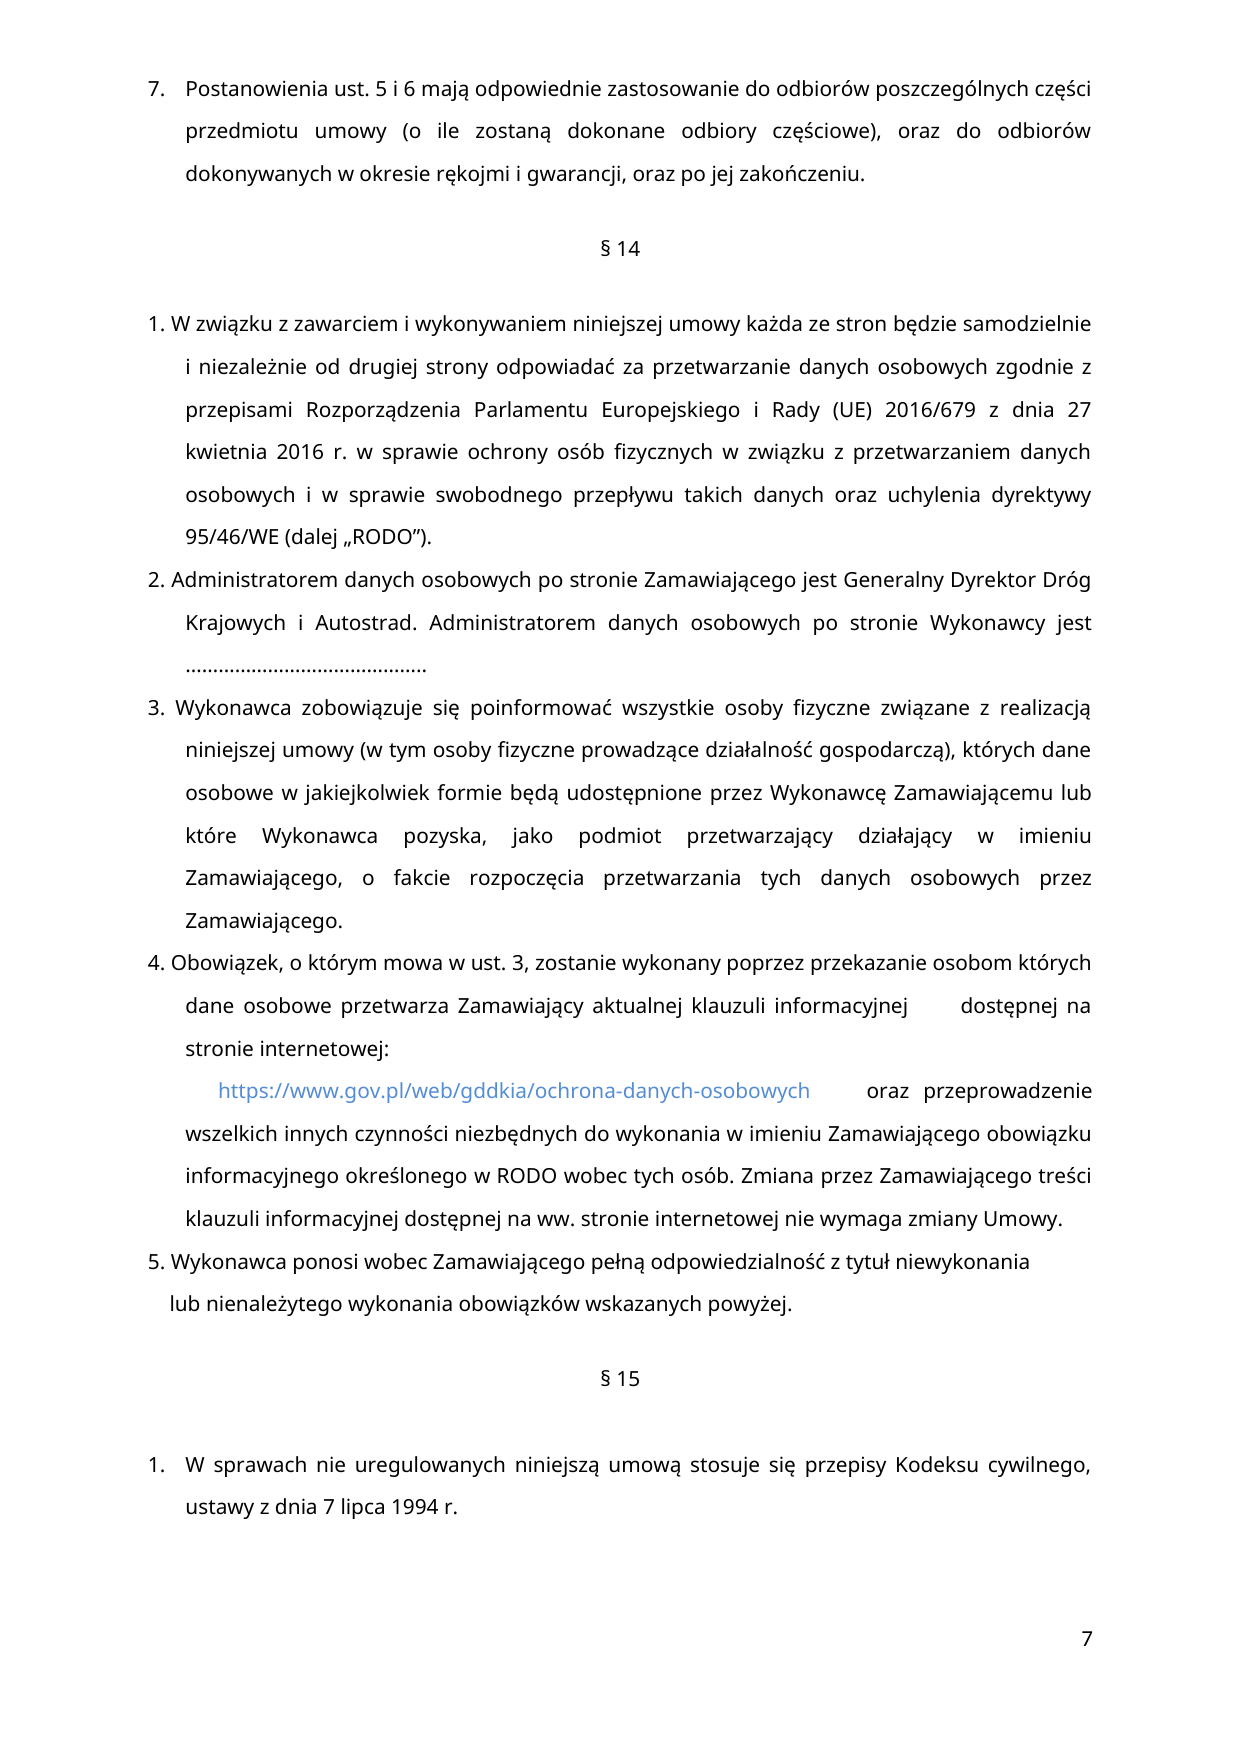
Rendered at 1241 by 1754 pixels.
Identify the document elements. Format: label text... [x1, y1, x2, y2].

list 3. Wykonawca zobowiązuje się poinformować wszystkie osoby fizyczne związane z realizacją niniejszej umowy (w tym osoby fizyczne prowadzące działalność gospodarczą), których dane osobowe w jakiejkolwiek formie będą udostępnione przez Wykonawcę Zamawiającemu lub które Wykonawca pozyska, jako podmiot przetwarzający działający w imieniu Zamawiającego, o fakcie rozpoczęcia przetwarzania tych danych osobowych przez Zamawiającego. [148, 693, 1093, 934]
list 1. W związku z zawarciem i wykonywaniem niniejszej umowy każda ze stron będzie samodzielnie i niezależnie od drugiej strony odpowiadać za przetwarzanie danych osobowych zgodnie z przepisami Rozporządzenia Parlamentu Europejskiego i Rady (UE) 2016/679 z dnia 27 kwietnia 2016 r. w sprawie ochrony osób fizycznych w związku z przetwarzaniem danych osobowych i w sprawie swobodnego przepływu takich danych oraz uchylenia dyrektywy 95/46/WE (dalej „RODO”). [148, 309, 1093, 551]
text § 14 [148, 234, 1093, 263]
list https://www.gov.pl/web/gddkia/ochrona-danych-osobowych oraz przeprowadzenie wszelkich innych czynności niezbędnych do wykonania w imieniu Zamawiającego obowiązku informacyjnego określonego w RODO wobec tych osób. Zmiana przez Zamawiającego treści klauzuli informacyjnej dostępnej na ww. stronie internetowej nie wymaga zmiany Umowy. [148, 1076, 1093, 1233]
list lub nienależytego wykonania obowiązków wskazanych powyżej. [148, 1289, 1093, 1318]
list 2. Administratorem danych osobowych po stronie Zamawiającego jest Generalny Dyrektor Dróg Krajowych i Autostrad. Administratorem danych osobowych po stronie Wykonawcy jest …………………………………….. [148, 565, 1093, 679]
list 4. Obowiązek, o którym mowa w ust. 3, zostanie wykonany poprzez przekazanie osobom których dane osobowe przetwarza Zamawiający aktualnej klauzuli informacyjnej dostępnej na stronie internetowej: [148, 948, 1093, 1062]
list 1. W sprawach nie uregulowanych niniejszą umową stosuje się przepisy Kodeksu cywilnego, ustawy z dnia 7 lipca 1994 r. [148, 1450, 1093, 1521]
text § 15 [148, 1364, 1093, 1393]
list 5. Wykonawca ponosi wobec Zamawiającego pełną odpowiedzialność z tytuł niewykonania [148, 1247, 1093, 1275]
list Postanowienia ust. 5 i 6 mają odpowiednie zastosowanie do odbiorów poszczególnych części przedmiotu umowy (o ile zostaną dokonane odbiory częściowe), oraz do odbiorów dokonywanych w okresie rękojmi i gwarancji, oraz po jej zakończeniu. [148, 74, 1093, 187]
